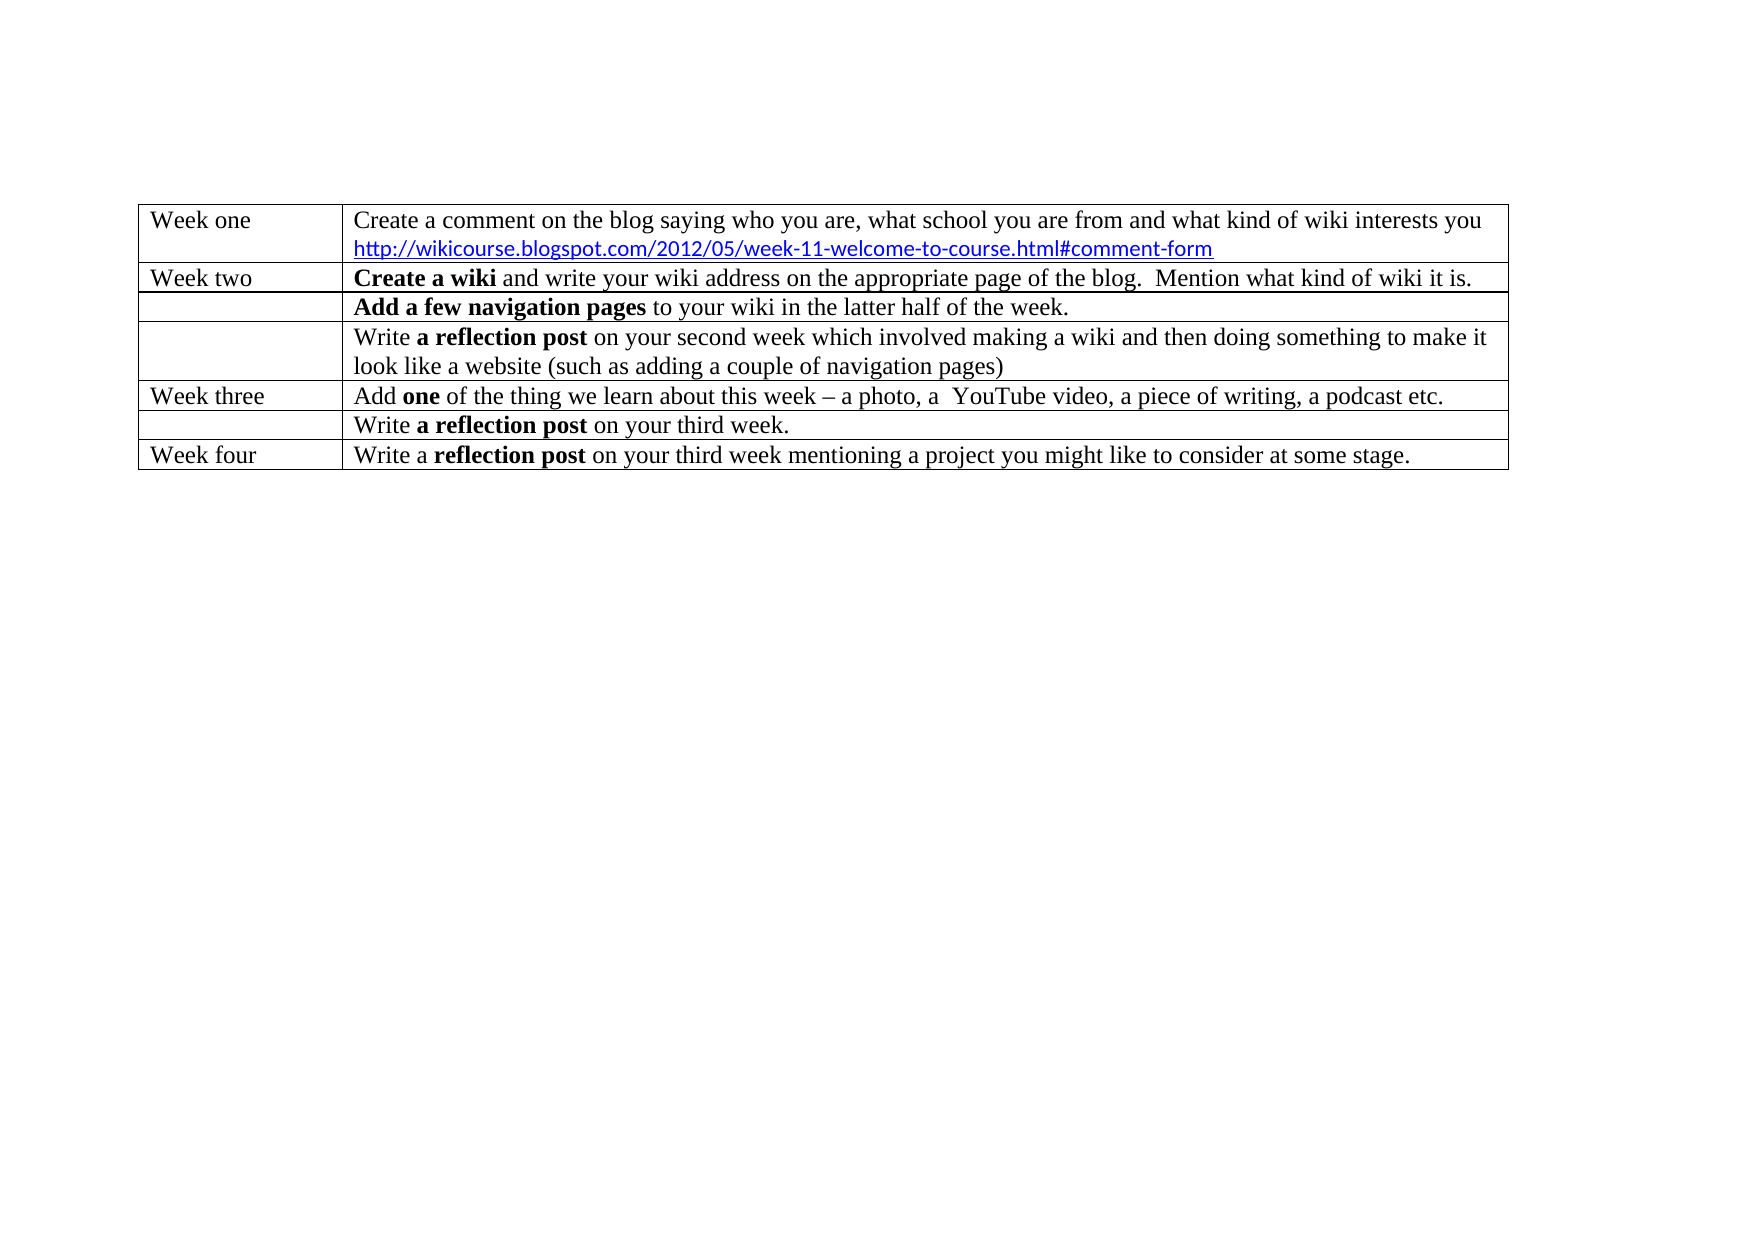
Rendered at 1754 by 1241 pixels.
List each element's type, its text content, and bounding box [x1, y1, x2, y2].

table_cell [139, 293, 342, 321]
table_cell Week three [139, 381, 342, 409]
table_cell [139, 322, 342, 380]
table_cell Write a reflection post on your third week. [343, 411, 1508, 439]
table_cell [139, 411, 342, 439]
table_header Create a comment on the blog saying who you are, what school you are from and what kind of wiki interests you http://wikicourse.blogspot.com/2012/05/week-11-welcome-to-course.html#comment-form [343, 205, 1508, 262]
table_cell Add one of the thing we learn about this week – a photo, a YouTube video, a piece of writing, a podcast etc. [343, 381, 1508, 409]
table_cell Add a few navigation pages to your wiki in the latter half of the week. [343, 293, 1508, 321]
table_cell Week four [139, 440, 342, 469]
table_cell Write a reflection post on your second week which involved making a wiki and then doing something to make it look like a website (such as adding a couple of navigation pages) [343, 322, 1508, 380]
table_cell Create a wiki and write your wiki address on the appropriate page of the blog. Mention what kind of wiki it is. [343, 263, 1508, 291]
table_header Week one [139, 205, 342, 262]
table_cell Week two [139, 263, 342, 291]
table_cell Write a reflection post on your third week mentioning a project you might like to consider at some stage. [343, 440, 1508, 469]
